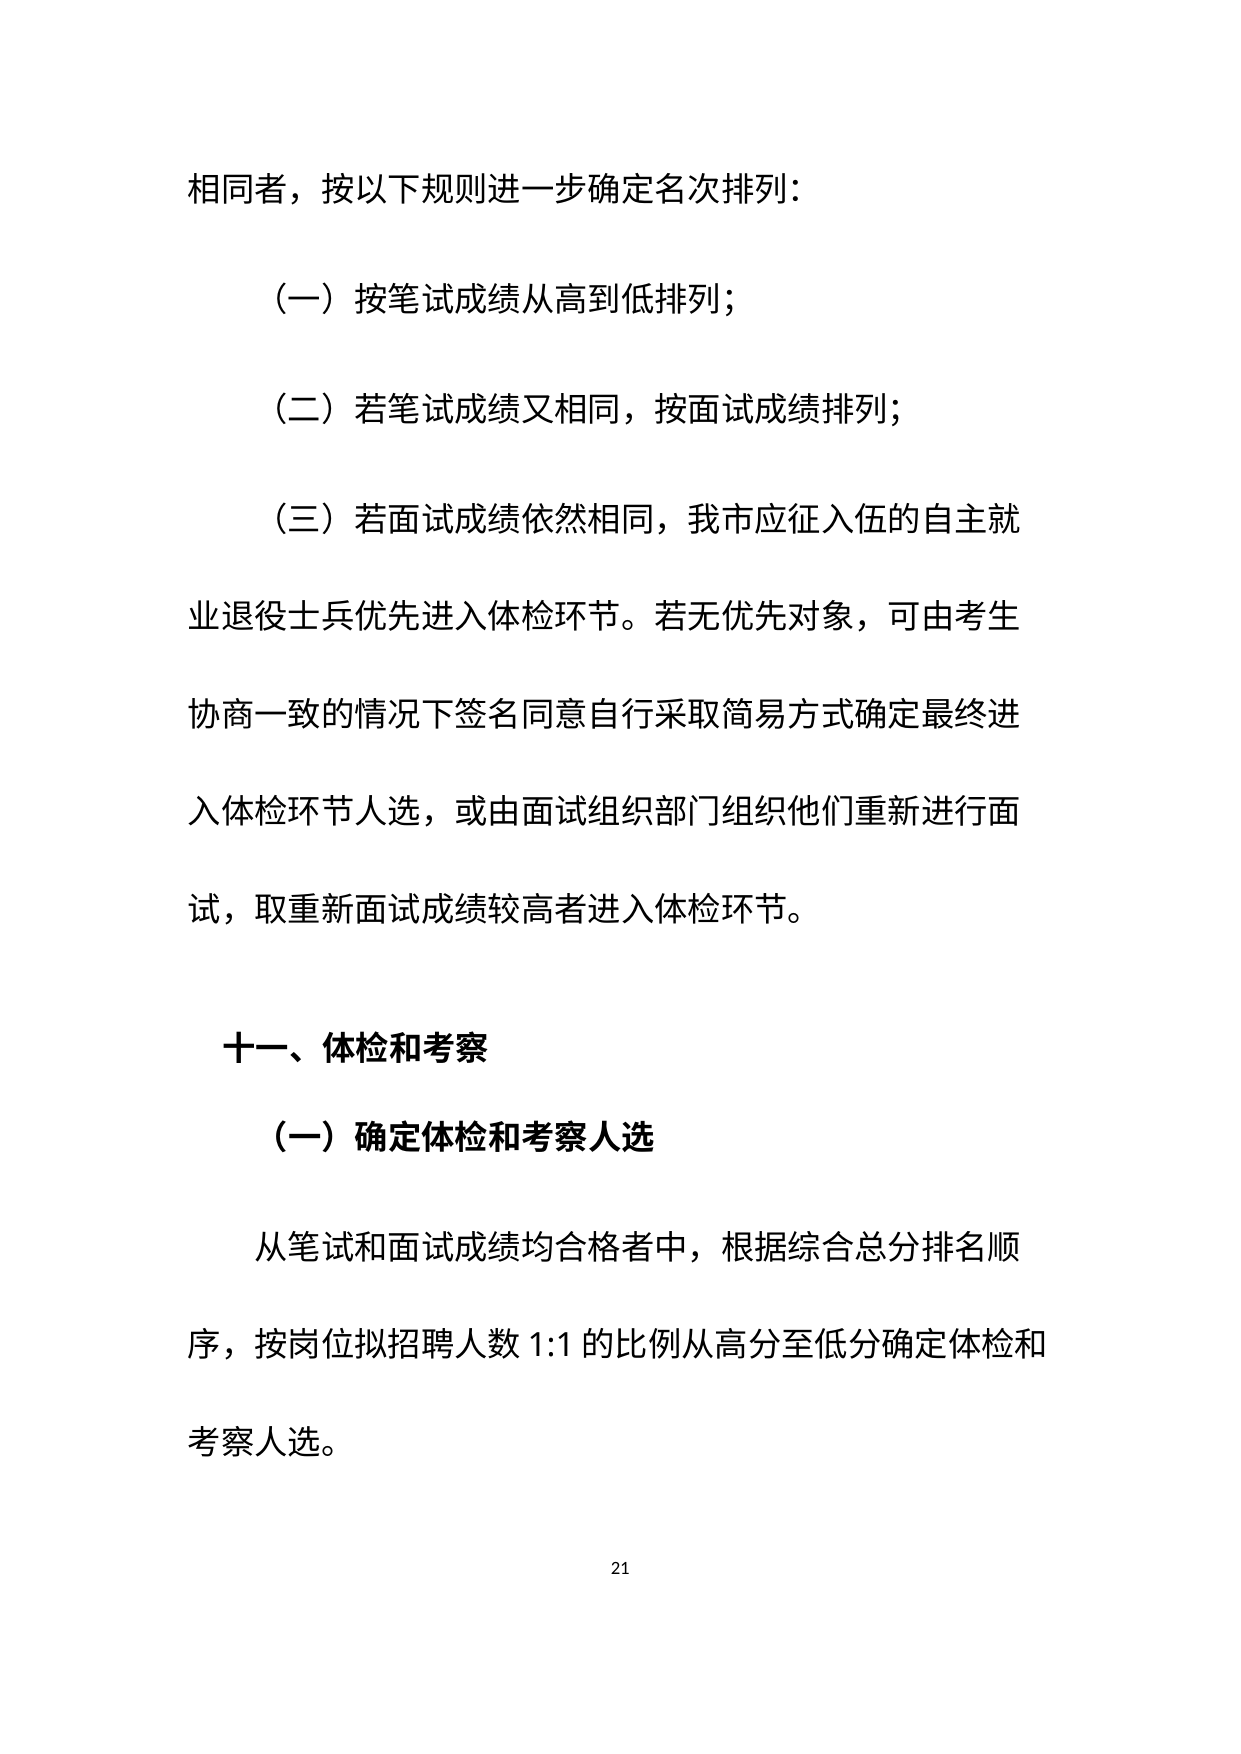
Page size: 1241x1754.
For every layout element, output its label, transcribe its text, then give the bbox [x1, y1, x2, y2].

subtitle 十一、体检和考察 [187, 1013, 1053, 1078]
text （一）按笔试成绩从高到低排列； [187, 264, 1053, 329]
text （三）若面试成绩依然相同，我市应征入伍的自主就业退役士兵优先进入体检环节。若无优先对象，可由考生协商一致的情况下签名同意自行采取简易方式确定最终进入体检环节人选，或由面试组织部门组织他们重新进行面试，取重新面试成绩较高者进入体检环节。 [187, 484, 1053, 939]
text （一）确定体检和考察人选 [187, 1102, 1053, 1167]
text 从笔试和面试成绩均合格者中，根据综合总分排名顺序，按岗位拟招聘人数1:1的比例从高分至低分确定体检和考察人选。 [187, 1212, 1053, 1472]
text （二）若笔试成绩又相同，按面试成绩排列； [187, 374, 1053, 439]
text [187, 154, 1053, 219]
